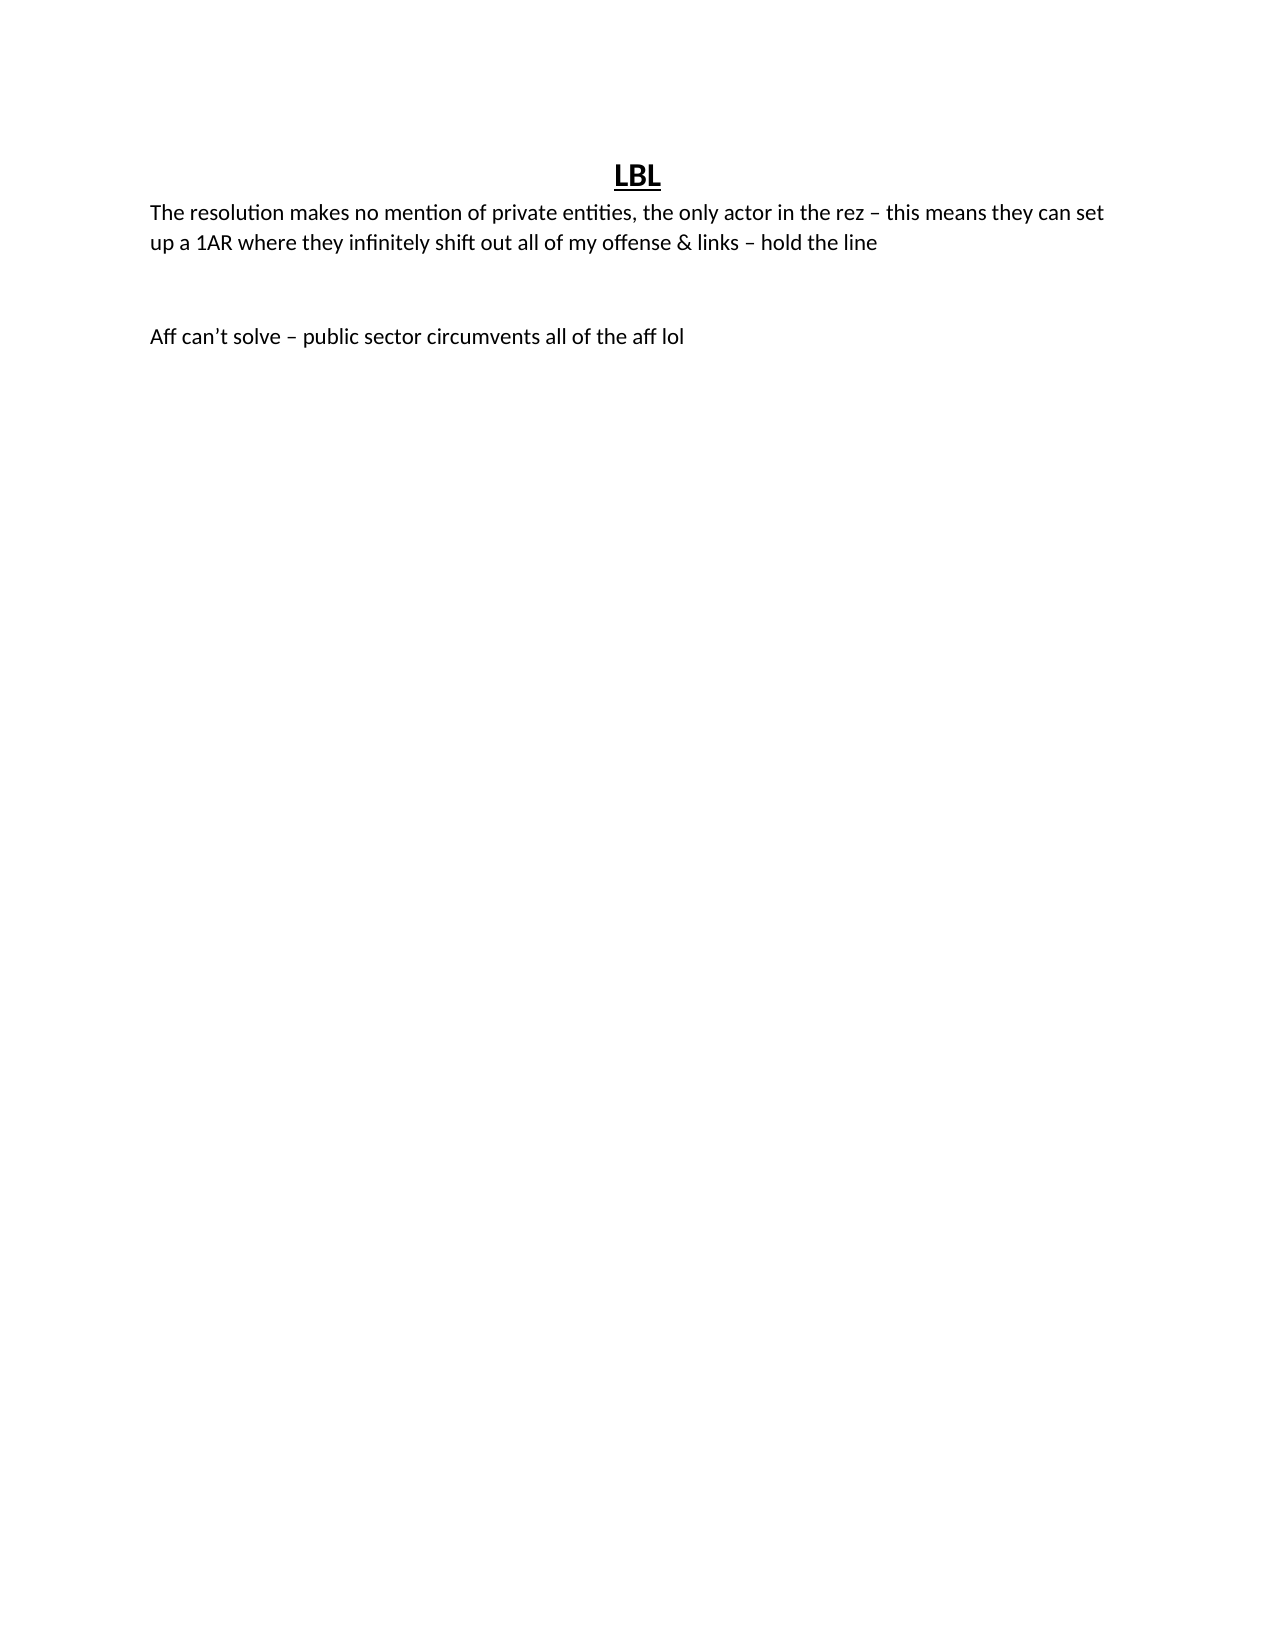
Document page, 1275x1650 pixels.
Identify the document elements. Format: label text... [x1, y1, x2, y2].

subtitle LBL [150, 154, 1125, 195]
text The resolution makes no mention of private entities, the only actor in the rez – this means they can set up a 1AR where they infinitely shift out all of my offense & links – hold the line [150, 198, 1125, 256]
text Aff can’t solve – public sector circumvents all of the aff lol [150, 322, 1125, 350]
